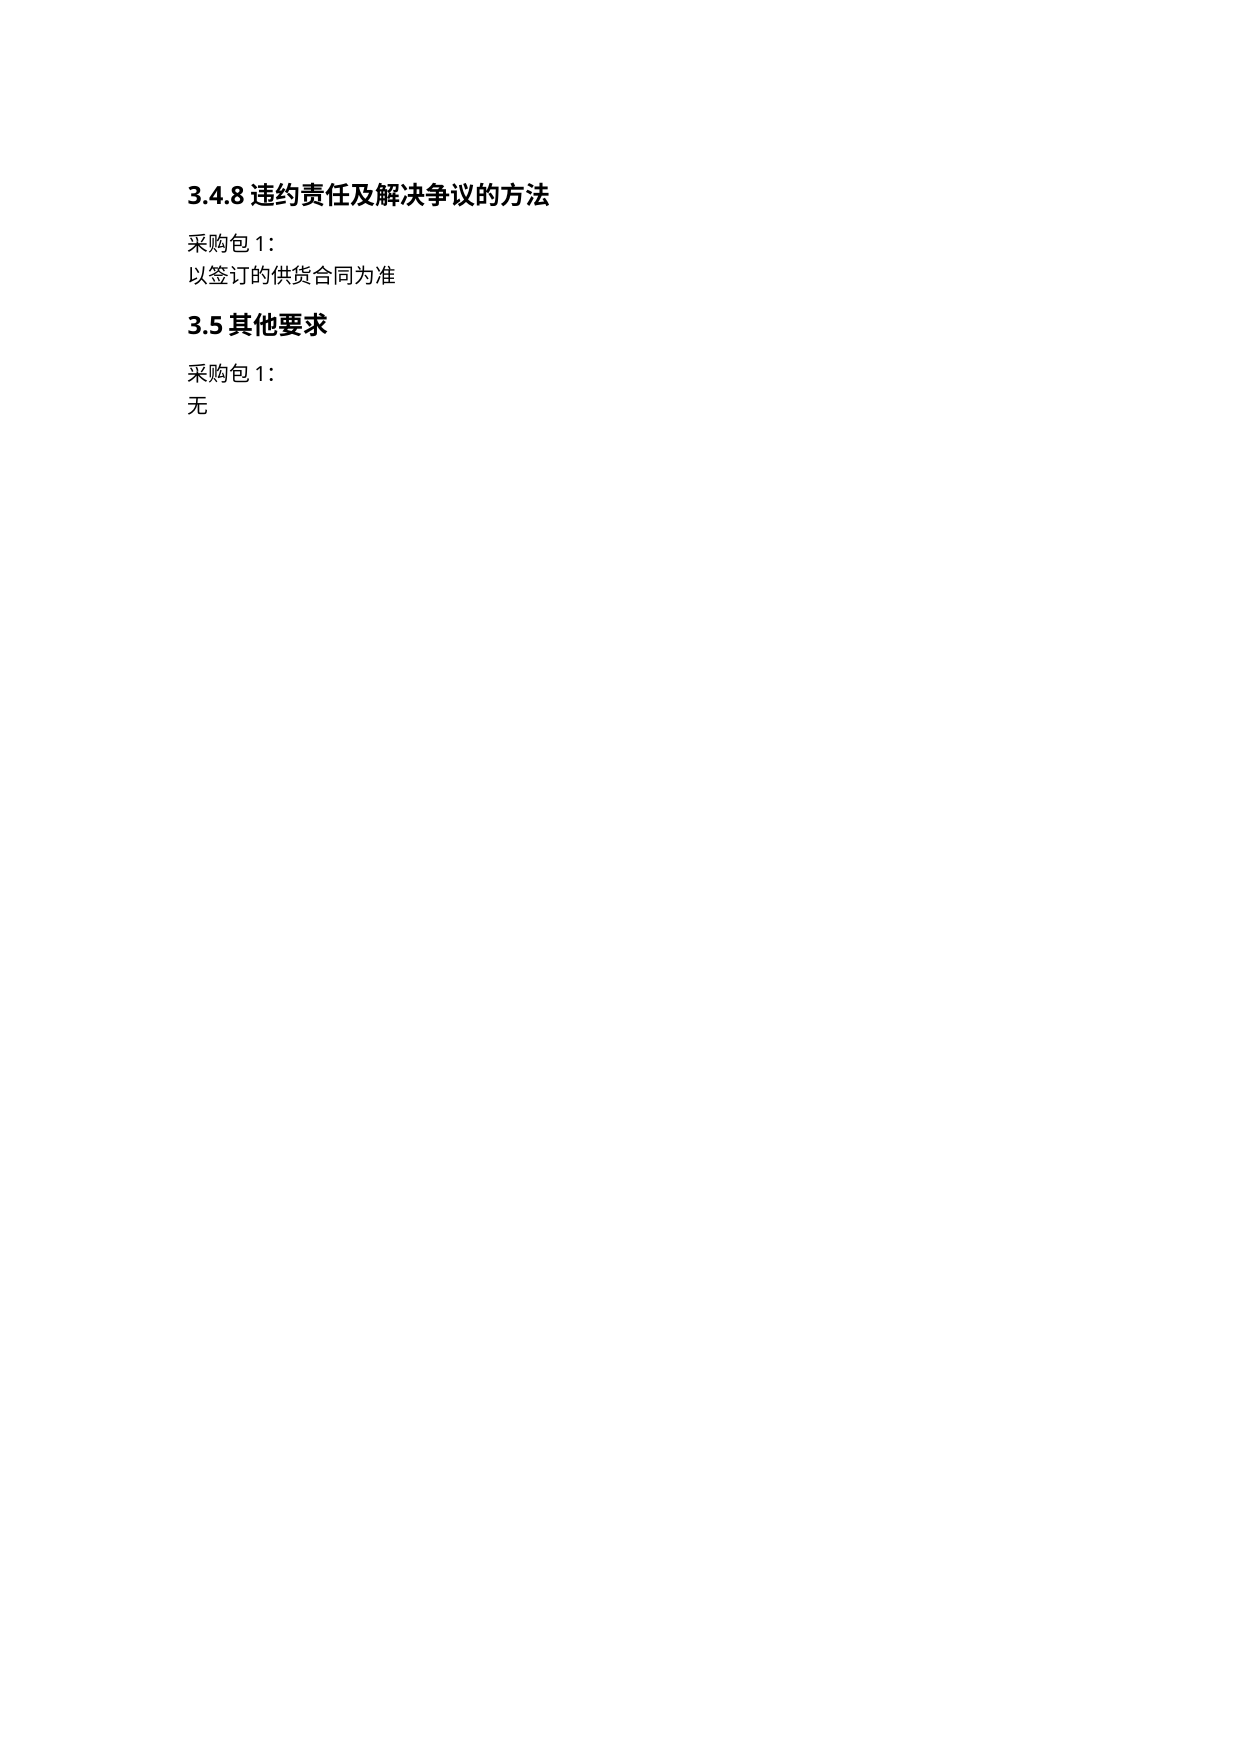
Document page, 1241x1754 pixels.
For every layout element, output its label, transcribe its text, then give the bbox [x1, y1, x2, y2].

text 采购包1： [187, 357, 1053, 389]
text 3.5其他要求 [187, 292, 1053, 357]
text 3.4.8违约责任及解决争议的方法 [187, 162, 1053, 227]
text 无 [187, 389, 1053, 422]
text 以签订的供货合同为准 [187, 259, 1053, 292]
text 采购包1： [187, 227, 1053, 259]
